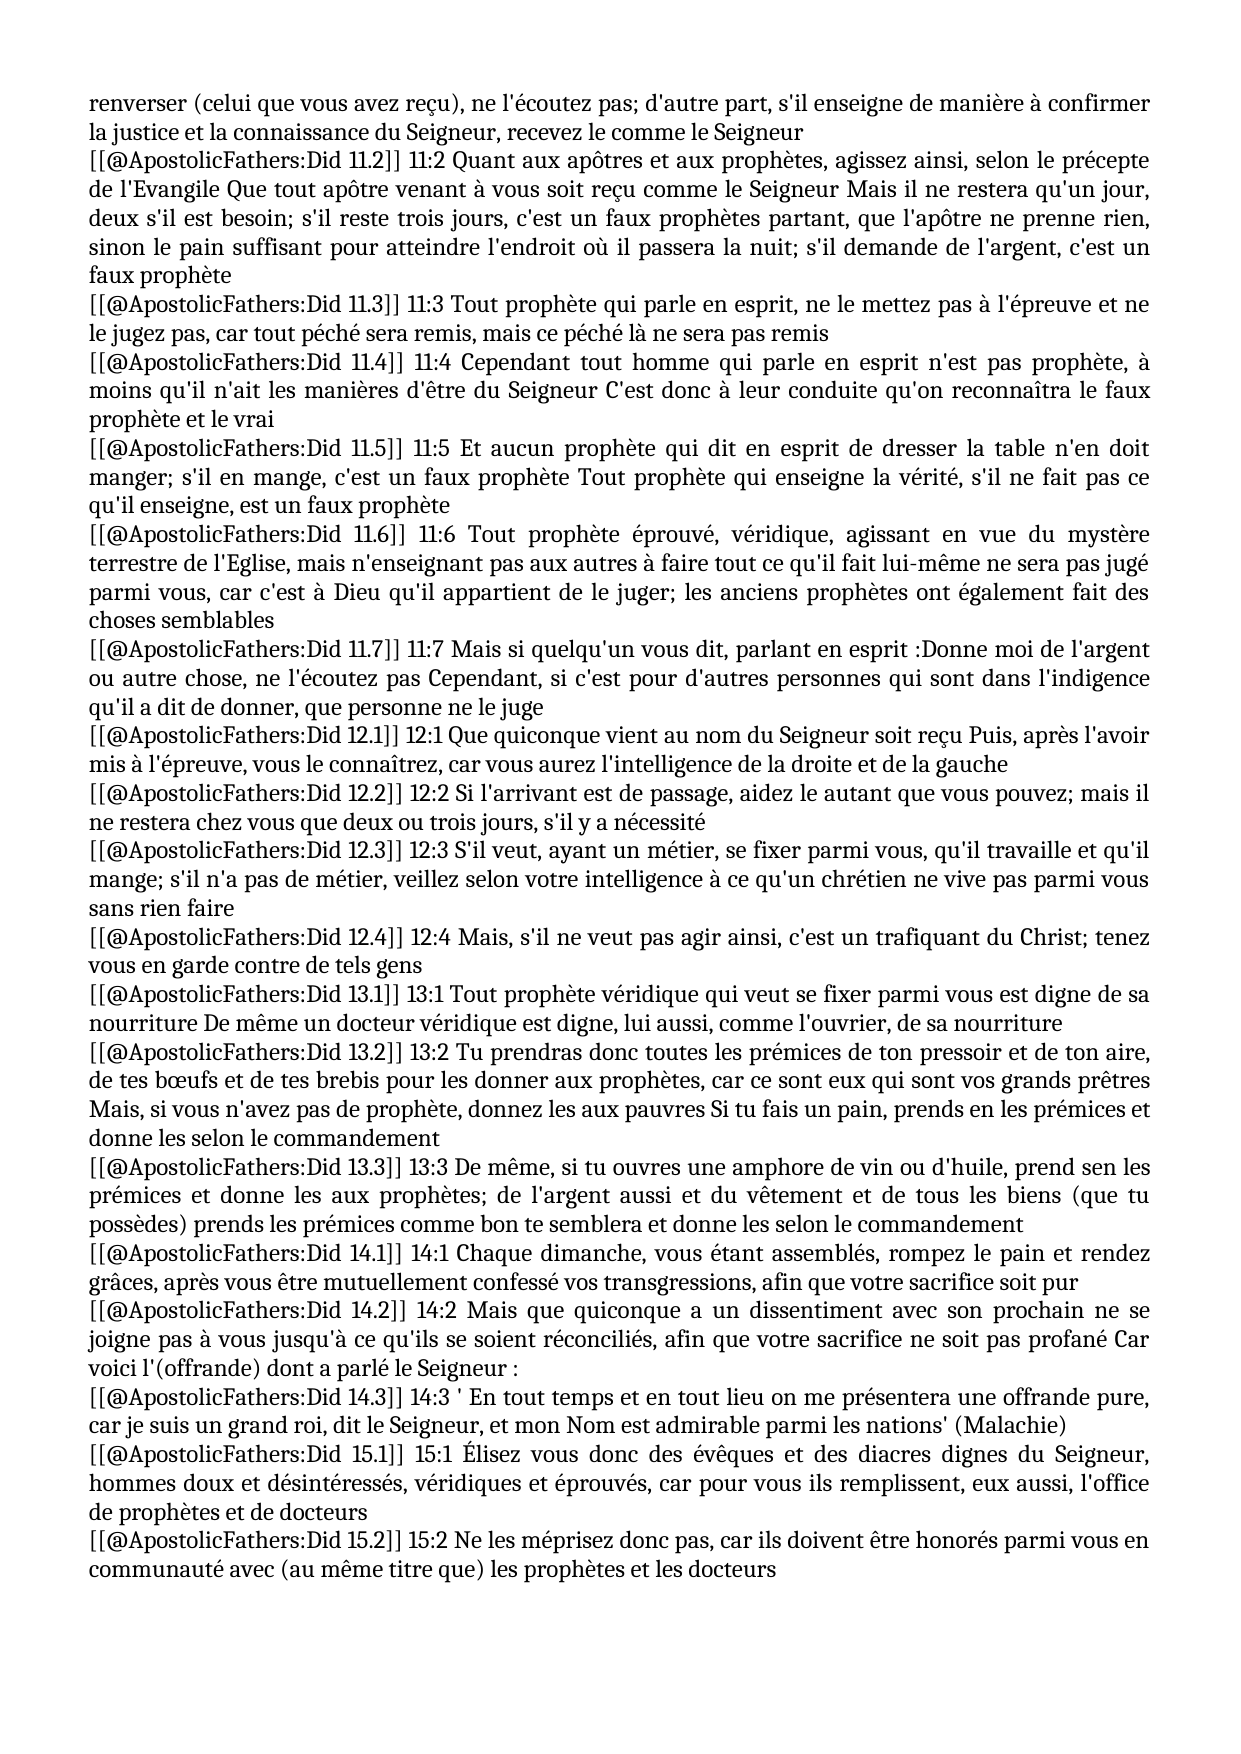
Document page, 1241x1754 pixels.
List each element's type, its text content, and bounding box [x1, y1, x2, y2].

text [[@ApostolicFathers:Did 11.2]] 11:2 Quant aux apôtres et aux prophètes, agissez ainsi, selon le précepte de l'Evangile Que tout apôtre venant à vous soit reçu comme le Seigneur Mais il ne restera qu'un jour, deux s'il est besoin; s'il reste trois jours, c'est un faux prophètes partant, que l'apôtre ne prenne rien, sinon le pain suffisant pour atteindre l'endroit où il passera la nuit; s'il demande de l'argent, c'est un faux prophète [89, 146, 1152, 290]
text [[@ApostolicFathers:Did 11.4]] 11:4 Cependant tout homme qui parle en esprit n'est pas prophète, à moins qu'il n'ait les manières d'être du Seigneur C'est donc à leur conduite qu'on reconnaîtra le faux prophète et le vrai [89, 347, 1152, 434]
text [[@ApostolicFathers:Did 13.2]] 13:2 Tu prendras donc toutes les prémices de ton pressoir et de ton aire, de tes bœufs et de tes brebis pour les donner aux prophètes, car ce sont eux qui sont vos grands prêtres Mais, si vous n'avez pas de prophète, donnez les aux pauvres Si tu fais un pain, prends en les prémices et donne les selon le commandement [89, 1037, 1152, 1152]
text [[@ApostolicFathers:Did 14.2]] 14:2 Mais que quiconque a un dissentiment avec son prochain ne se joigne pas à vous jusqu'à ce qu'ils se soient réconciliés, afin que votre sacrifice ne soit pas profané Car voici l'(offrande) dont a parlé le Seigneur : [89, 1296, 1152, 1382]
text [[@ApostolicFathers:Did 14.1]] 14:1 Chaque dimanche, vous étant assemblés, rompez le pain et rendez grâces, après vous être mutuellement confessé vos transgressions, afin que votre sacrifice soit pur [89, 1239, 1152, 1296]
text [[@ApostolicFathers:Did 12.3]] 12:3 S'il veut, ayant un métier, se fixer parmi vous, qu'il travaille et qu'il mange; s'il n'a pas de métier, veillez selon votre intelligence à ce qu'un chrétien ne vive pas parmi vous sans rien faire [89, 836, 1152, 922]
text [[@ApostolicFathers:Did 15.1]] 15:1 Élisez vous donc des évêques et des diacres dignes du Seigneur, hommes doux et désintéressés, véridiques et éprouvés, car pour vous ils remplissent, eux aussi, l'office de prophètes et de docteurs [89, 1440, 1152, 1526]
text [89, 89, 1152, 146]
text [[@ApostolicFathers:Did 11.5]] 11:5 Et aucun prophète qui dit en esprit de dresser la table n'en doit manger; s'il en mange, c'est un faux prophète Tout prophète qui enseigne la vérité, s'il ne fait pas ce qu'il enseigne, est un faux prophète [89, 434, 1152, 520]
text [[@ApostolicFathers:Did 15.2]] 15:2 Ne les méprisez donc pas, car ils doivent être honorés parmi vous en communauté avec (au même titre que) les prophètes et les docteurs [89, 1526, 1152, 1584]
text [[@ApostolicFathers:Did 13.3]] 13:3 De même, si tu ouvres une amphore de vin ou d'huile, prend sen les prémices et donne les aux prophètes; de l'argent aussi et du vêtement et de tous les biens (que tu possèdes) prends les prémices comme bon te semblera et donne les selon le commandement [89, 1152, 1152, 1239]
text [[@ApostolicFathers:Did 13.1]] 13:1 Tout prophète véridique qui veut se fixer parmi vous est digne de sa nourriture De même un docteur véridique est digne, lui aussi, comme l'ouvrier, de sa nourriture [89, 980, 1152, 1037]
text [[@ApostolicFathers:Did 11.3]] 11:3 Tout prophète qui parle en esprit, ne le mettez pas à l'épreuve et ne le jugez pas, car tout péché sera remis, mais ce péché là ne sera pas remis [89, 290, 1152, 347]
text [[@ApostolicFathers:Did 11.6]] 11:6 Tout prophète éprouvé, véridique, agissant en vue du mystère terrestre de l'Eglise, mais n'enseignant pas aux autres à faire tout ce qu'il fait lui-même ne sera pas jugé parmi vous, car c'est à Dieu qu'il appartient de le juger; les anciens prophètes ont également fait des choses semblables [89, 520, 1152, 635]
text [[@ApostolicFathers:Did 12.4]] 12:4 Mais, s'il ne veut pas agir ainsi, c'est un trafiquant du Christ; tenez vous en garde contre de tels gens [89, 922, 1152, 980]
text [[@ApostolicFathers:Did 12.2]] 12:2 Si l'arrivant est de passage, aidez le autant que vous pouvez; mais il ne restera chez vous que deux ou trois jours, s'il y a nécessité [89, 779, 1152, 836]
text [[@ApostolicFathers:Did 12.1]] 12:1 Que quiconque vient au nom du Seigneur soit reçu Puis, après l'avoir mis à l'épreuve, vous le connaîtrez, car vous aurez l'intelligence de la droite et de la gauche [89, 721, 1152, 779]
text [[@ApostolicFathers:Did 14.3]] 14:3 ' En tout temps et en tout lieu on me présentera une offrande pure, car je suis un grand roi, dit le Seigneur, et mon Nom est admirable parmi les nations' (Malachie) [89, 1382, 1152, 1440]
text [[@ApostolicFathers:Did 11.7]] 11:7 Mais si quelqu'un vous dit, parlant en esprit :Donne moi de l'argent ou autre chose, ne l'écoutez pas Cependant, si c'est pour d'autres personnes qui sont dans l'indigence qu'il a dit de donner, que personne ne le juge [89, 635, 1152, 721]
